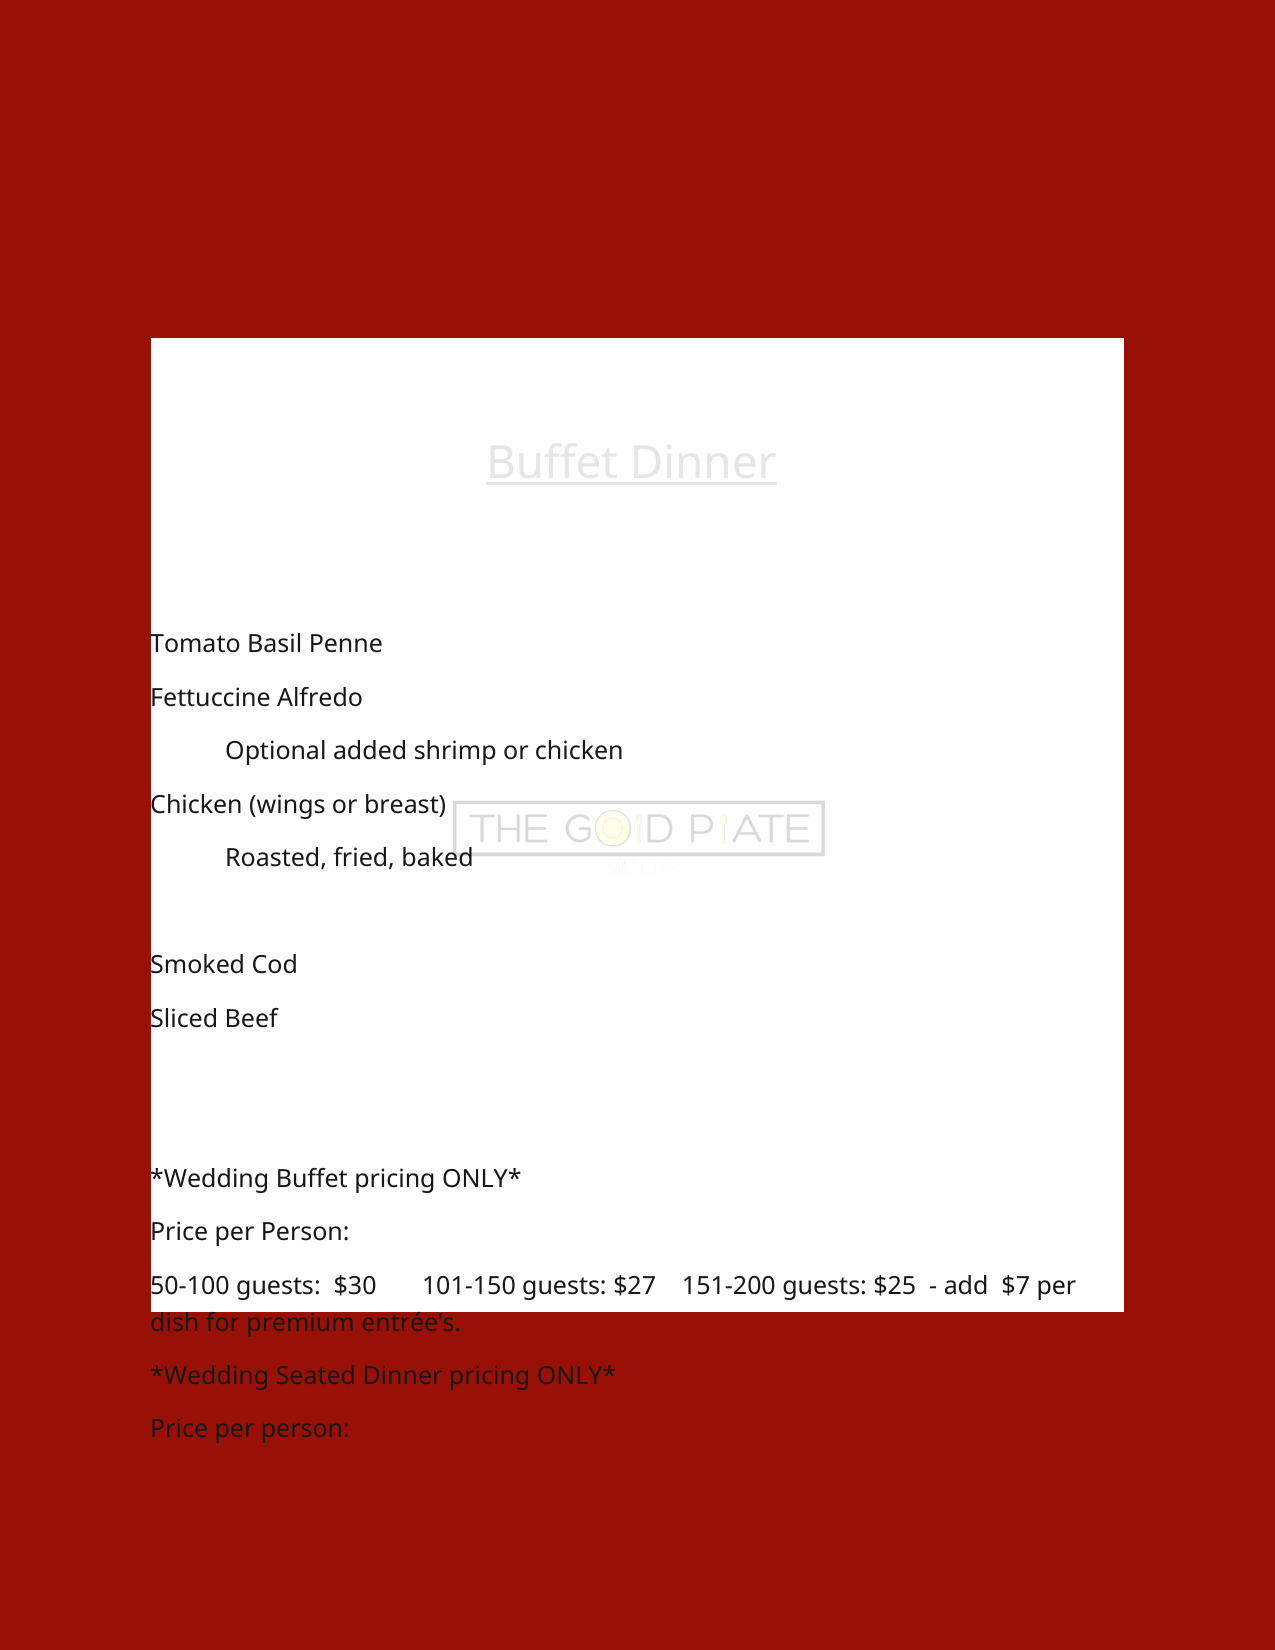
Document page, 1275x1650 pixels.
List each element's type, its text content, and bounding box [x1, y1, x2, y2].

text Fettuccine Alfredo [150, 679, 1125, 714]
text Price per Person: [150, 1214, 1125, 1248]
text *Wedding Buffet pricing ONLY* [150, 1161, 1125, 1194]
text Price per person: [150, 1411, 1125, 1445]
text Tomato Basil Penne [150, 626, 1125, 660]
text Roasted, fried, baked [150, 840, 1125, 874]
text 50-100 guests: $30 101-150 guests: $27 151-200 guests: $25 - add $7 per dish for premium entrée’s. [150, 1267, 1125, 1338]
text Sliced Beef [150, 1000, 1125, 1034]
text *Wedding Seated Dinner pricing ONLY* [150, 1358, 1125, 1392]
text Optional added shrimp or chicken [150, 733, 1125, 767]
text Chicken (wings or breast) [150, 786, 1125, 821]
text Smoked Cod [150, 947, 1125, 981]
text Buffet Dinner [375, 429, 1125, 492]
